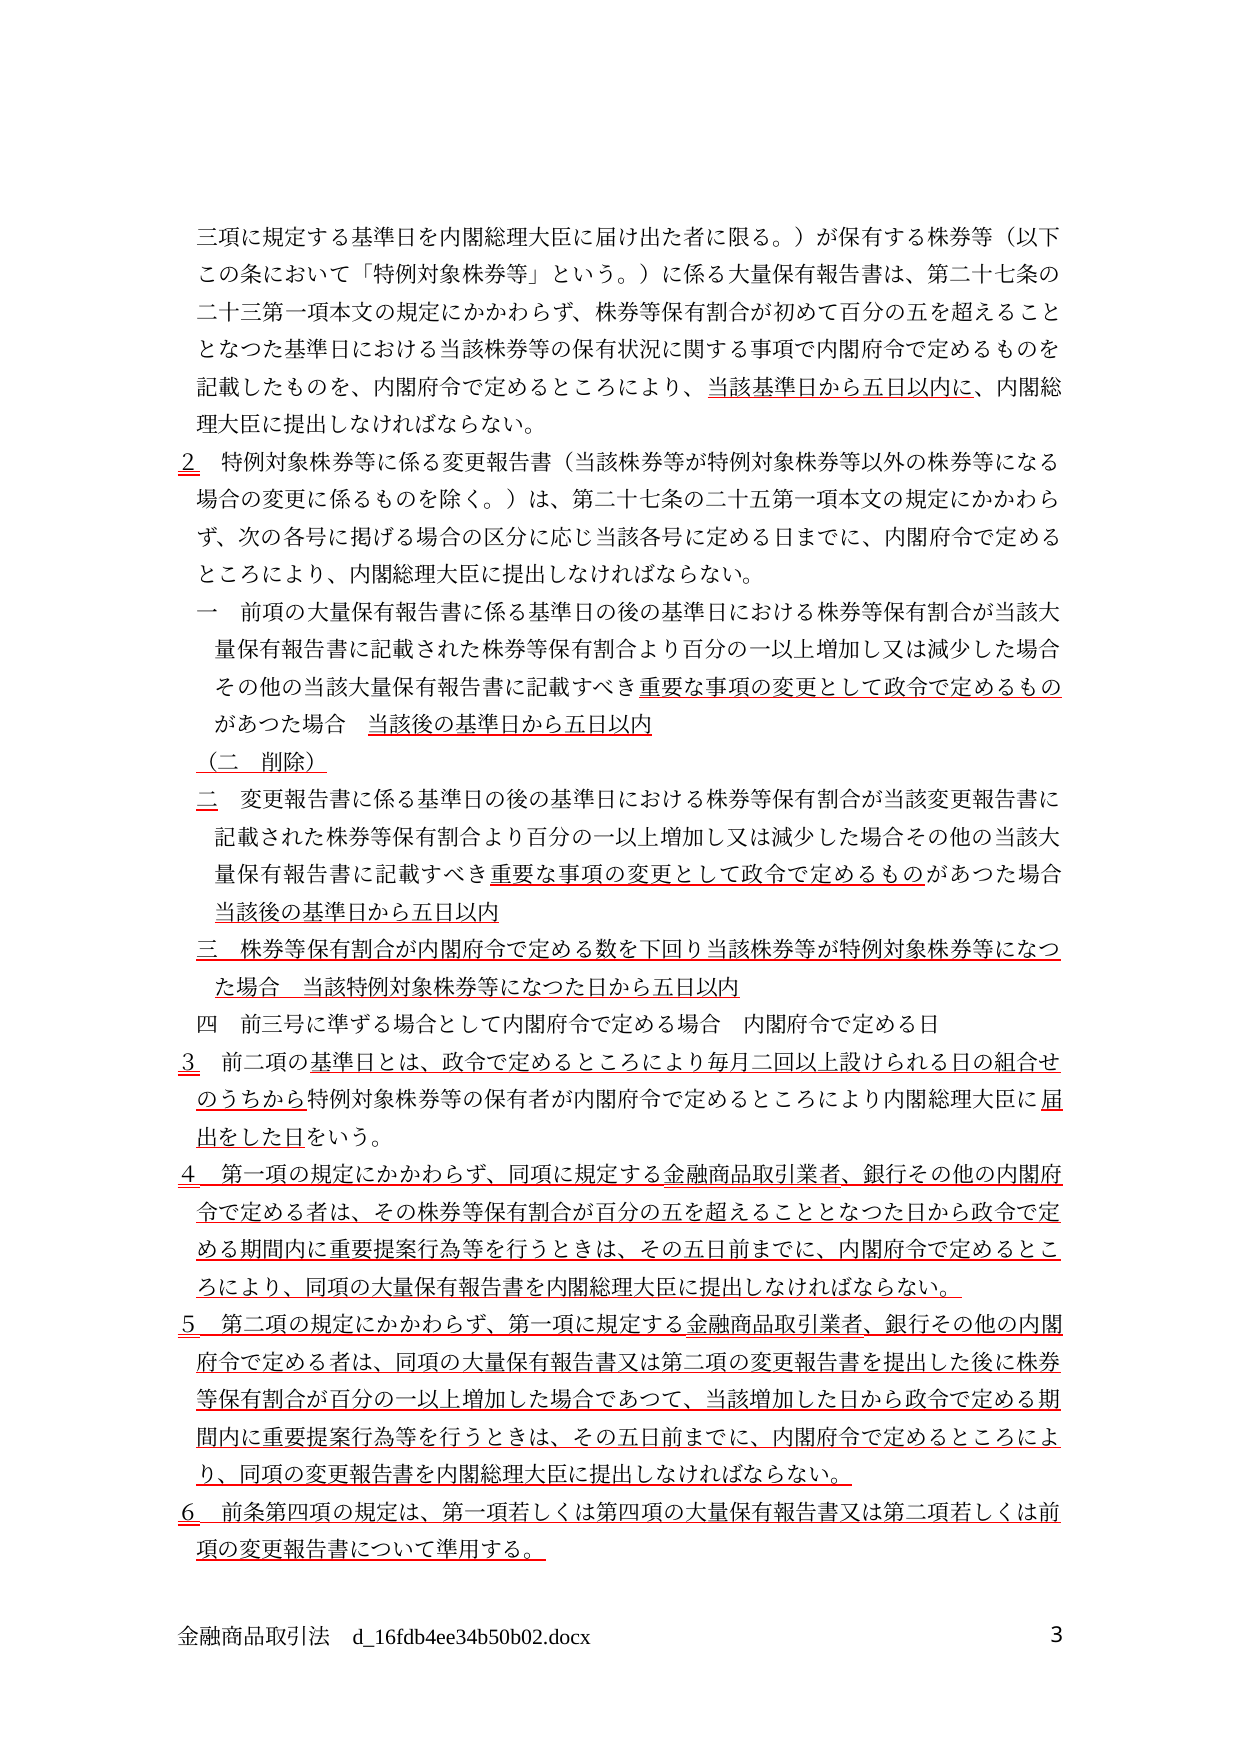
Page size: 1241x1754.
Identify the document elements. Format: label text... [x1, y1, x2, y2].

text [177, 217, 1063, 442]
text ２ 特例対象株券等に係る変更報告書（当該株券等が特例対象株券等以外の株券等になる場合の変更に係るものを除く。）は、第二十七条の二十五第一項本文の規定にかかわらず、次の各号に掲げる場合の区分に応じ当該各号に定める日までに、内閣府令で定めるところにより、内閣総理大臣に提出しなければならない。 [177, 442, 1063, 592]
text ４ 第一項の規定にかかわらず、同項に規定する金融商品取引業者、銀行その他の内閣府令で定める者は、その株券等保有割合が百分の五を超えることとなつた日から政令で定める期間内に重要提案行為等を行うときは、その五日前までに、内閣府令で定めるところにより、同項の大量保有報告書を内閣総理大臣に提出しなければならない。 [177, 1154, 1063, 1184]
text ６ 前条第四項の規定は、第一項若しくは第四項の大量保有報告書又は第二項若しくは前項の変更報告書について準用する。 [177, 1492, 1063, 1567]
text ５ 第二項の規定にかかわらず、第一項に規定する金融商品取引業者、銀行その他の内閣府令で定める者は、同項の大量保有報告書又は第二項の変更報告書を提出した後に株券等保有割合が百分の一以上増加した場合であつて、当該増加した日から政令で定める期間内に重要提案行為等を行うときは、その五日前までに、内閣府令で定めるところにより、同項の変更報告書を内閣総理大臣に提出しなければならない。 [177, 1335, 1063, 1492]
text 一 前項の大量保有報告書に係る基準日の後の基準日における株券等保有割合が当該大量保有報告書に記載された株券等保有割合より百分の一以上増加し又は減少した場合その他の当該大量保有報告書に記載すべき重要な事項の変更として政令で定めるものがあつた場合 当該後の基準日から五日以内 [196, 592, 1063, 742]
text ３ 前二項の基準日とは、政令で定めるところにより毎月二回以上設けられる日の組合せのうちから特例対象株券等の保有者が内閣府令で定めるところにより内閣総理大臣に届出をした日をいう。 [177, 1042, 1063, 1154]
text ４ 第一項の規定にかかわらず、同項に規定する金融商品取引業者、銀行その他の内閣府令で定める者は、その株券等保有割合が百分の五を超えることとなつた日から政令で定める期間内に重要提案行為等を行うときは、その五日前までに、内閣府令で定めるところにより、同項の大量保有報告書を内閣総理大臣に提出しなければならない。 [177, 1185, 1063, 1304]
text 二 変更報告書に係る基準日の後の基準日における株券等保有割合が当該変更報告書に記載された株券等保有割合より百分の一以上増加し又は減少した場合その他の当該大量保有報告書に記載すべき重要な事項の変更として政令で定めるものがあつた場合 当該後の基準日から五日以内 [196, 779, 1063, 929]
text ５ 第二項の規定にかかわらず、第一項に規定する金融商品取引業者、銀行その他の内閣府令で定める者は、同項の大量保有報告書又は第二項の変更報告書を提出した後に株券等保有割合が百分の一以上増加した場合であつて、当該増加した日から政令で定める期間内に重要提案行為等を行うときは、その五日前までに、内閣府令で定めるところにより、同項の変更報告書を内閣総理大臣に提出しなければならない。 [177, 1304, 1063, 1334]
text 三 株券等保有割合が内閣府令で定める数を下回り当該株券等が特例対象株券等になつた場合 当該特例対象株券等になつた日から五日以内 [196, 929, 1063, 1004]
text （二 削除） [196, 742, 1063, 779]
text 四 前三号に準ずる場合として内閣府令で定める場合 内閣府令で定める日 [196, 1004, 1063, 1042]
